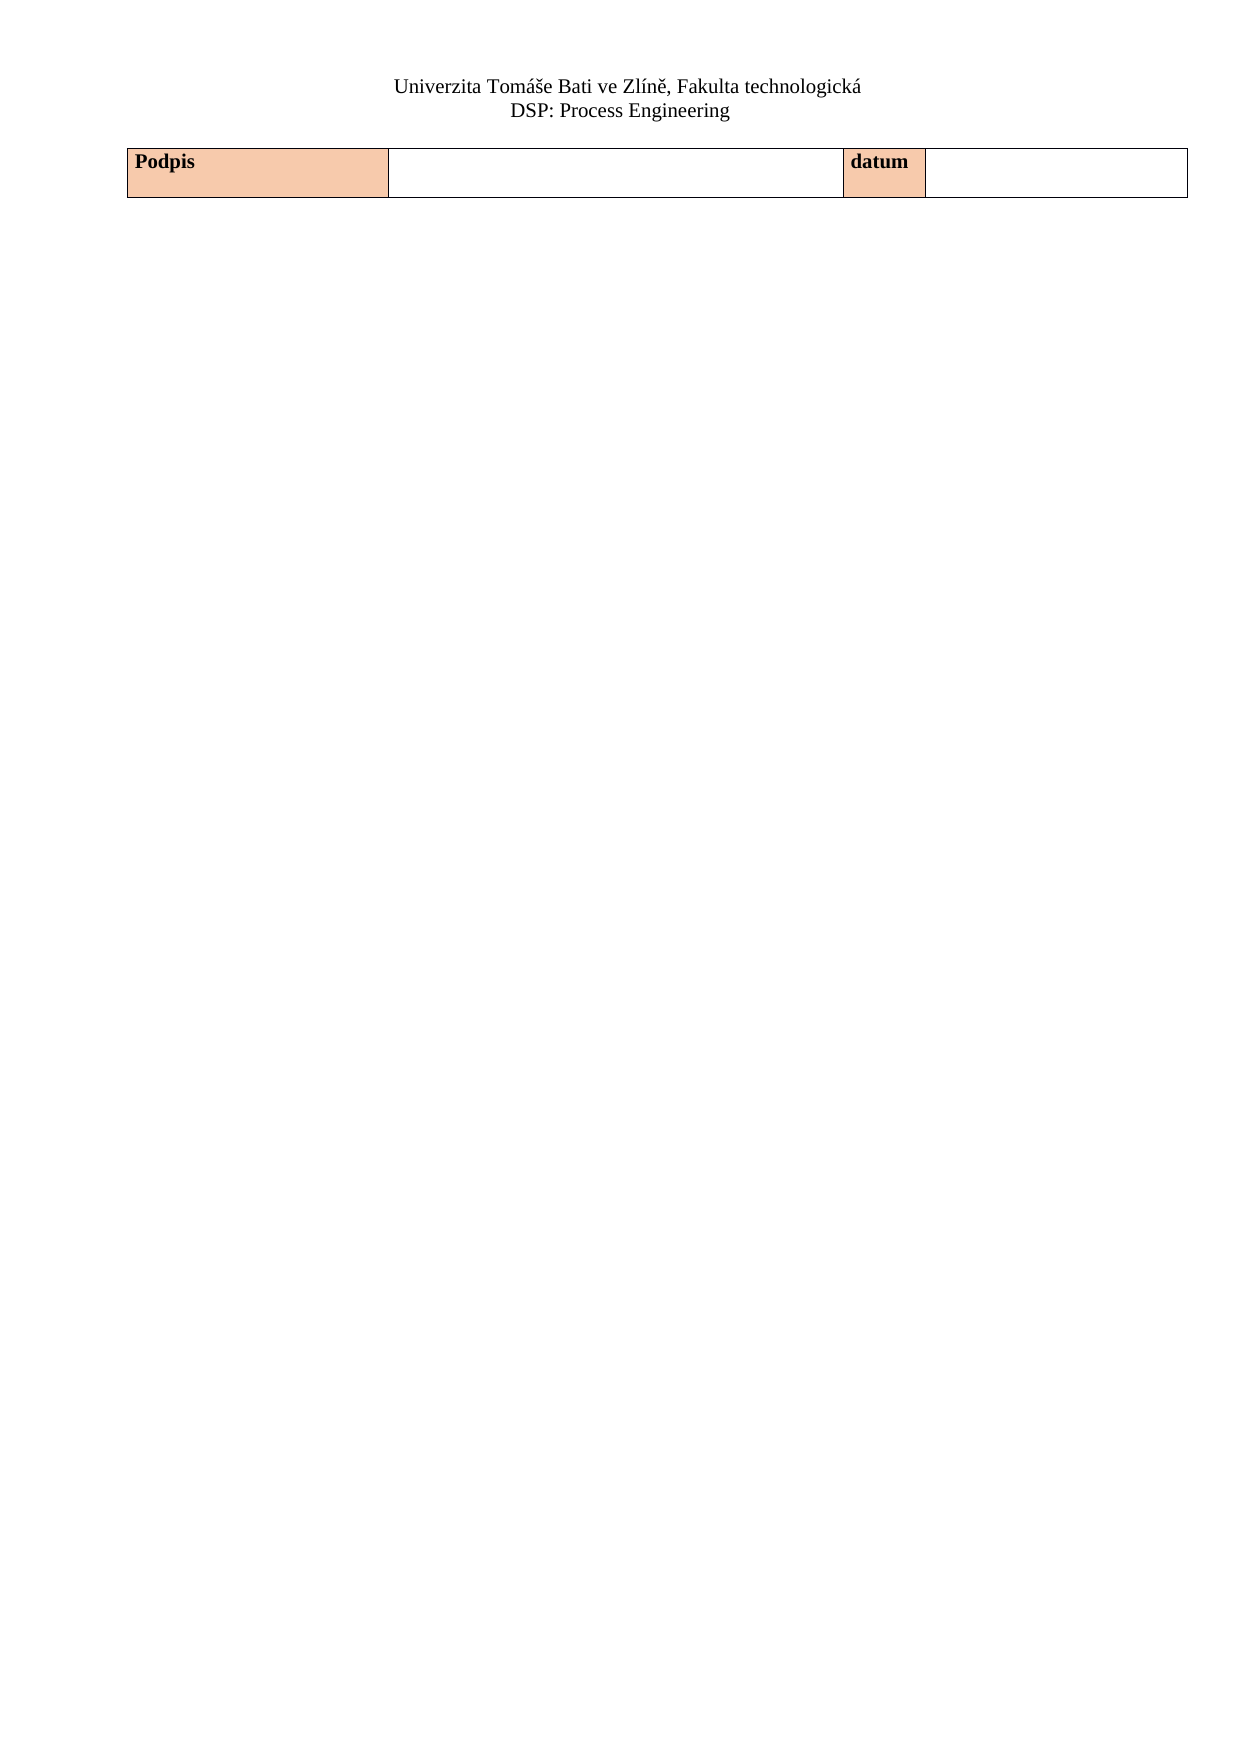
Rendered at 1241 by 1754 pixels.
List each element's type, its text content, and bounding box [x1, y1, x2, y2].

table_cell Podpis [128, 149, 388, 197]
table_cell [389, 149, 843, 197]
table_cell [926, 149, 1187, 197]
table_cell datum [844, 149, 925, 197]
